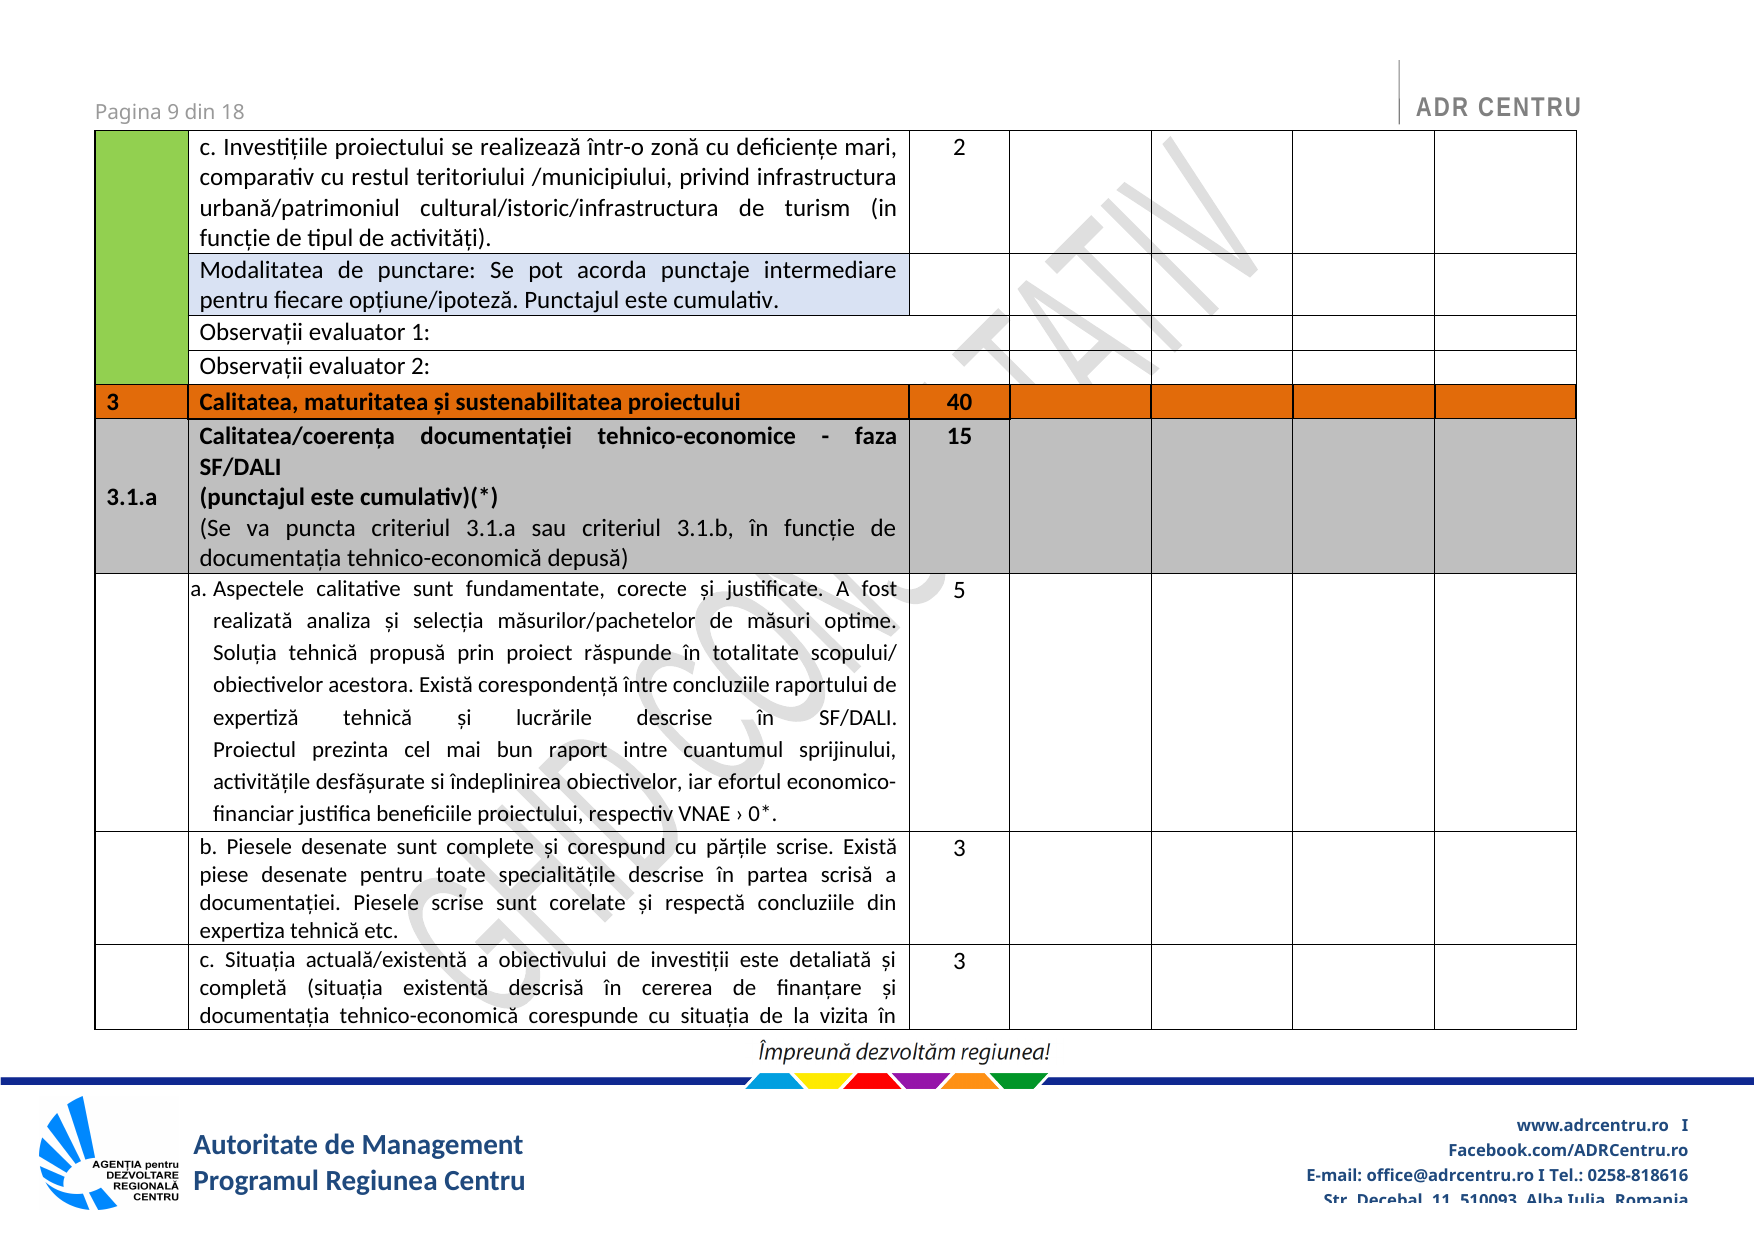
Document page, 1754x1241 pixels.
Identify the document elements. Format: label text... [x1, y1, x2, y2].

table_cell [1010, 131, 1151, 253]
table_cell [1435, 832, 1576, 944]
table_cell [1436, 385, 1575, 418]
table_cell [1435, 316, 1576, 349]
table_cell 2 [910, 131, 1009, 253]
table_cell [96, 832, 188, 944]
table_cell [1294, 385, 1434, 418]
picture [745, 1038, 1064, 1065]
table_cell [1152, 131, 1292, 253]
table_cell [1010, 945, 1151, 1029]
table_cell [1293, 316, 1434, 349]
table_cell [1152, 832, 1292, 944]
table_cell [1435, 131, 1576, 253]
table_cell 3.1.a [96, 419, 188, 573]
table_cell [1293, 419, 1434, 573]
table_cell Aspectele calitative sunt fundamentate, corecte şi justificate. A fost realizată analiza și selecția măsurilor/pachetelor de măsuri optime. Soluția tehnică propusă prin proiect răspunde în totalitate scopului/ obiectivelor acestora. Există corespondență între concluziile raportului de expertiză tehnică şi lucrările descrise în SF/DALI. Proiectul prezinta cel mai bun raport intre cuantumul sprijinului, activitățile desfășurate si îndeplinirea obiectivelor, iar efortul economico-financiar justifica beneficiile proiectului, respectiv VNAE › 0*. [189, 574, 909, 831]
table_cell c. Investițiile proiectului se realizează într-o zonă cu deficiențe mari, comparativ cu restul teritoriului /municipiului, privind infrastructura urbană/patrimoniul cultural/istoric/infrastructura de turism (in funcție de tipul de activități). [189, 131, 909, 253]
table_cell [1152, 254, 1292, 315]
table_cell [1152, 351, 1292, 384]
table_cell 15 [910, 420, 1009, 573]
table_cell [1010, 574, 1151, 831]
table_cell Observații evaluator 1: [189, 316, 1009, 349]
table_cell Observații evaluator 2: [189, 351, 1009, 384]
table_cell Calitatea, maturitatea și sustenabilitatea proiectului [189, 385, 908, 418]
table_cell [1435, 254, 1576, 315]
table_cell 3 [910, 945, 1009, 1029]
table_cell [1010, 254, 1151, 315]
table_cell [1435, 351, 1576, 384]
table_cell [1293, 832, 1434, 944]
table_cell [1293, 574, 1434, 831]
table_cell [1293, 945, 1434, 1029]
table_cell [1293, 351, 1434, 384]
table_cell [1152, 574, 1292, 831]
table_cell [1293, 254, 1434, 315]
table_cell [1152, 945, 1292, 1029]
table_cell [1435, 419, 1576, 573]
table_cell [1010, 316, 1151, 349]
picture [791, 1073, 1754, 1089]
table_cell [1011, 385, 1150, 418]
picture [0, 1073, 758, 1089]
table_cell [1435, 945, 1576, 1029]
table_cell 3 [910, 832, 1009, 944]
table_cell [96, 574, 188, 831]
table_cell [1010, 419, 1151, 573]
table_cell 3 [96, 385, 187, 418]
table_cell Modalitatea de punctare: Se pot acorda punctaje intermediare pentru fiecare opțiune/ipoteză. Punctajul este cumulativ. [189, 254, 909, 315]
table_cell [1152, 385, 1292, 418]
table_cell [910, 254, 1009, 315]
table_cell [1293, 131, 1434, 253]
table_cell [1152, 419, 1292, 573]
table_cell 40 [910, 385, 1009, 418]
table_cell [1010, 832, 1151, 944]
table_cell Calitatea/coerența documentației tehnico-economice - faza SF/DALI (punctajul este cumulativ)(*) (Se va puncta criteriul 3.1.a sau criteriul 3.1.b, în funcție de documentația tehnico-economică depusă) [189, 420, 909, 573]
table_cell [1435, 574, 1576, 831]
table_cell b. Piesele desenate sunt complete şi corespund cu părțile scrise. Există piese desenate pentru toate specialitățile descrise în partea scrisă a documentației. Piesele scrise sunt corelate și respectă concluziile din expertiza tehnică etc. [189, 832, 909, 944]
table_cell [1010, 351, 1151, 384]
table_cell 5 [910, 574, 1009, 831]
picture [39, 1096, 179, 1210]
table_cell [1152, 316, 1292, 349]
table_cell [96, 945, 188, 1029]
